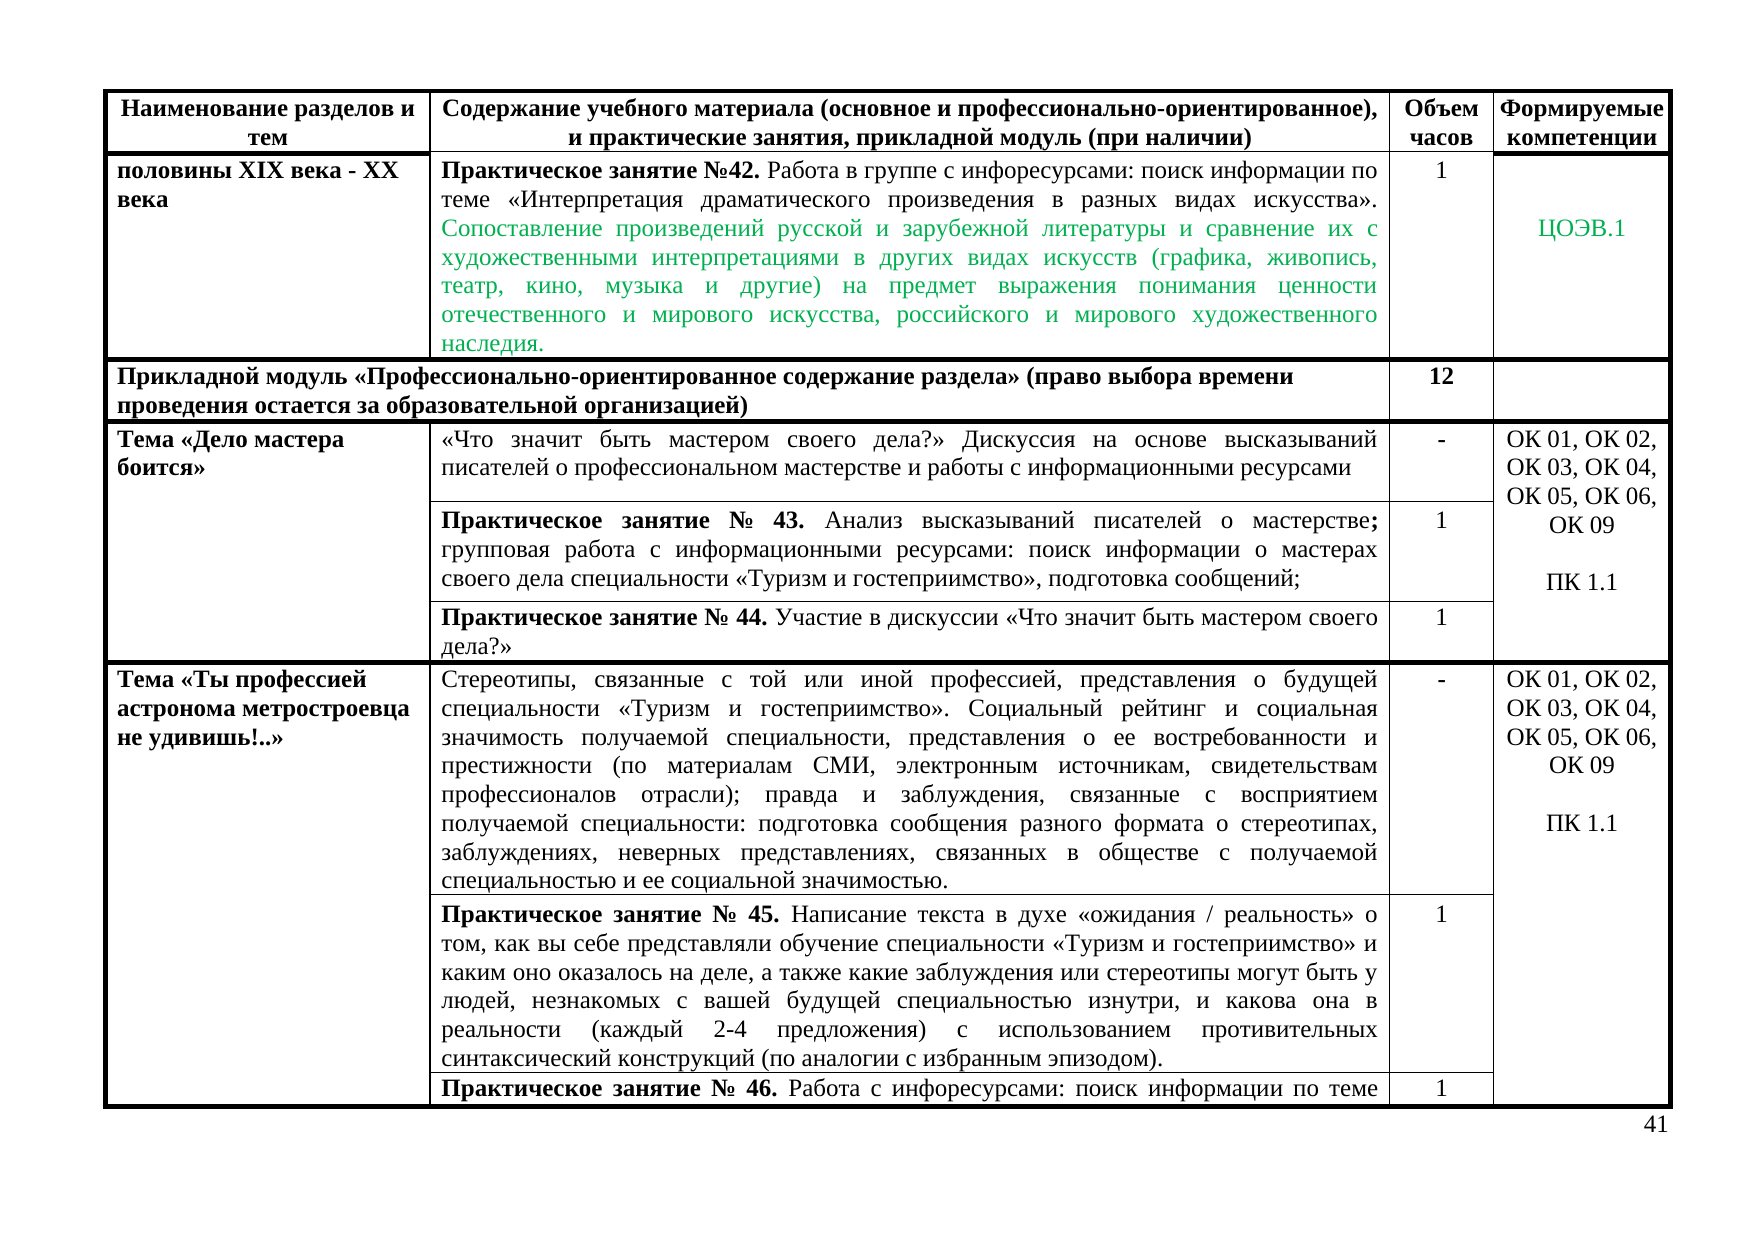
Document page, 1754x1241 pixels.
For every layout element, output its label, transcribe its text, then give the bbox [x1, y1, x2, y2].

table_cell 1 [1390, 895, 1493, 1072]
table_header Наименование разделов и тем [108, 93, 429, 151]
table_cell ОК 01, ОК 02, ОК 03, ОК 04, ОК 05, ОК 06, ОК 09 ПК 1.1 [1494, 424, 1668, 660]
table_cell ОК 01, ОК 02, ОК 03, ОК 04, ОК 05, ОК 06, ОК 09 ПК 1.1 [1494, 665, 1668, 1104]
table_cell «Что значит быть мастером своего дела?» Дискуссия на основе высказываний писателей о профессиональном мастерстве и работы с информационными ресурсами [431, 424, 1389, 501]
table_cell - [1390, 424, 1493, 501]
table_cell Практическое занятие № 45. Написание текста в духе «ожидания / реальность» о том, как вы себе представляли обучение специальности «Туризм и гостеприимство» и каким оно оказалось на деле, а также какие заблуждения или стереотипы могут быть у людей, незнакомых с вашей будущей специальностью изнутри, и какова она в реальности (каждый 2-4 предложения) с использованием противительных синтаксический конструкций (по аналогии с избранным эпизодом). [431, 895, 1389, 1072]
table_cell 12 [1390, 362, 1493, 419]
table_header Объем часов [1390, 93, 1493, 151]
table_cell Практическое занятие № 44. Участие в дискуссии «Что значит быть мастером своего дела?» [431, 602, 1389, 660]
table_cell Практическое занятие №42. Работа в группе с инфоресурсами: поиск информации по теме «Интерпретация драматического произведения в разных видах искусства». Сопоставление произведений русской и зарубежной литературы и сравнение их с художественными интерпретациями в других видах искусств (графика, живопись, театр, кино, музыка и другие) на предмет выражения понимания ценности отечественного и мирового искусства, российского и мирового художественного наследия. [431, 152, 1389, 357]
table_header Содержание учебного материала (основное и профессионально-ориентированное), и практические занятия, прикладной модуль (при наличии) [431, 93, 1389, 151]
table_cell Тема «Ты профессией астронома метростроевца не удивишь!..» [108, 665, 429, 1104]
table_cell ОК 01, ОК 02, ОК 03, ОК 04, ОК 05, ОК 06, ОК 09 ЦОЭВ.1 [1494, 156, 1668, 357]
table_cell Тема «Дело мастера боится» [108, 424, 429, 660]
table_cell 1 [1390, 502, 1493, 601]
table_cell Прикладной модуль «Профессионально-ориентированное содержание раздела» (право выбора времени проведения остается за образовательной организацией) [108, 362, 1389, 419]
table_cell 1 [1390, 1073, 1493, 1104]
table_cell Тема 9.2 Отражение социальных проблем в зарубежной драматургии второй половины XIX века - XX века [108, 156, 429, 357]
table_cell 1 [1390, 602, 1493, 660]
table_cell [1494, 362, 1668, 419]
table_cell Практическое занятие № 43. Анализ высказываний писателей о мастерстве; групповая работа с информационными ресурсами: поиск информации о мастерах своего дела специальности «Туризм и гостеприимство», подготовка сообщений; [431, 502, 1389, 601]
table_cell Стереотипы, связанные с той или иной профессией, представления о будущей специальности «Туризм и гостеприимство». Социальный рейтинг и социальная значимость получаемой специальности, представления о ее востребованности и престижности (по материалам СМИ, электронным источникам, свидетельствам профессионалов отрасли); правда и заблуждения, связанные с восприятием получаемой специальности: подготовка сообщения разного формата о стереотипах, заблуждениях, неверных представлениях, связанных в обществе с получаемой специальностью и ее социальной значимостью. [431, 665, 1389, 894]
table_header Формируемые компетенции [1494, 93, 1668, 151]
table_cell - [1390, 665, 1493, 894]
table_cell 1 [1390, 152, 1493, 357]
